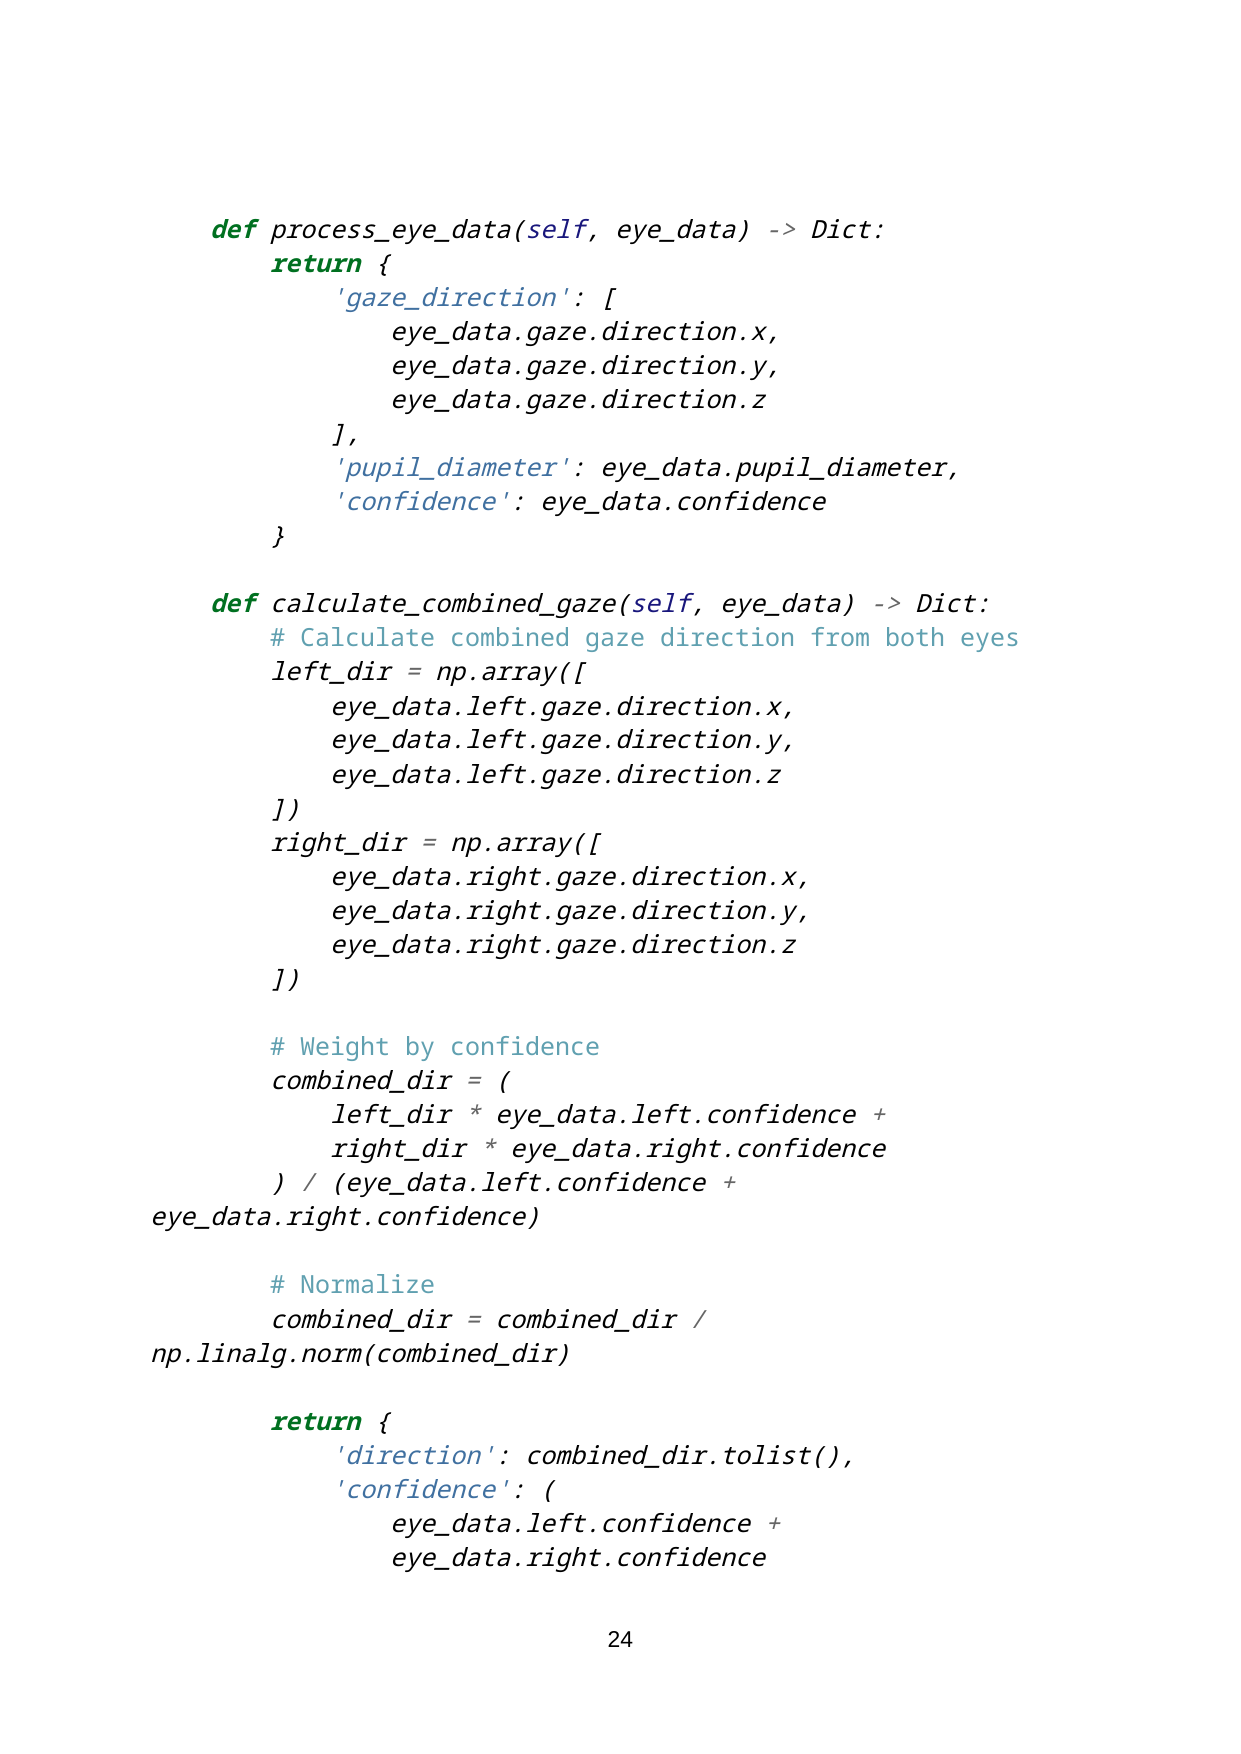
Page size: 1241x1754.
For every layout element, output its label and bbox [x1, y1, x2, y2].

text [150, 177, 1090, 1574]
